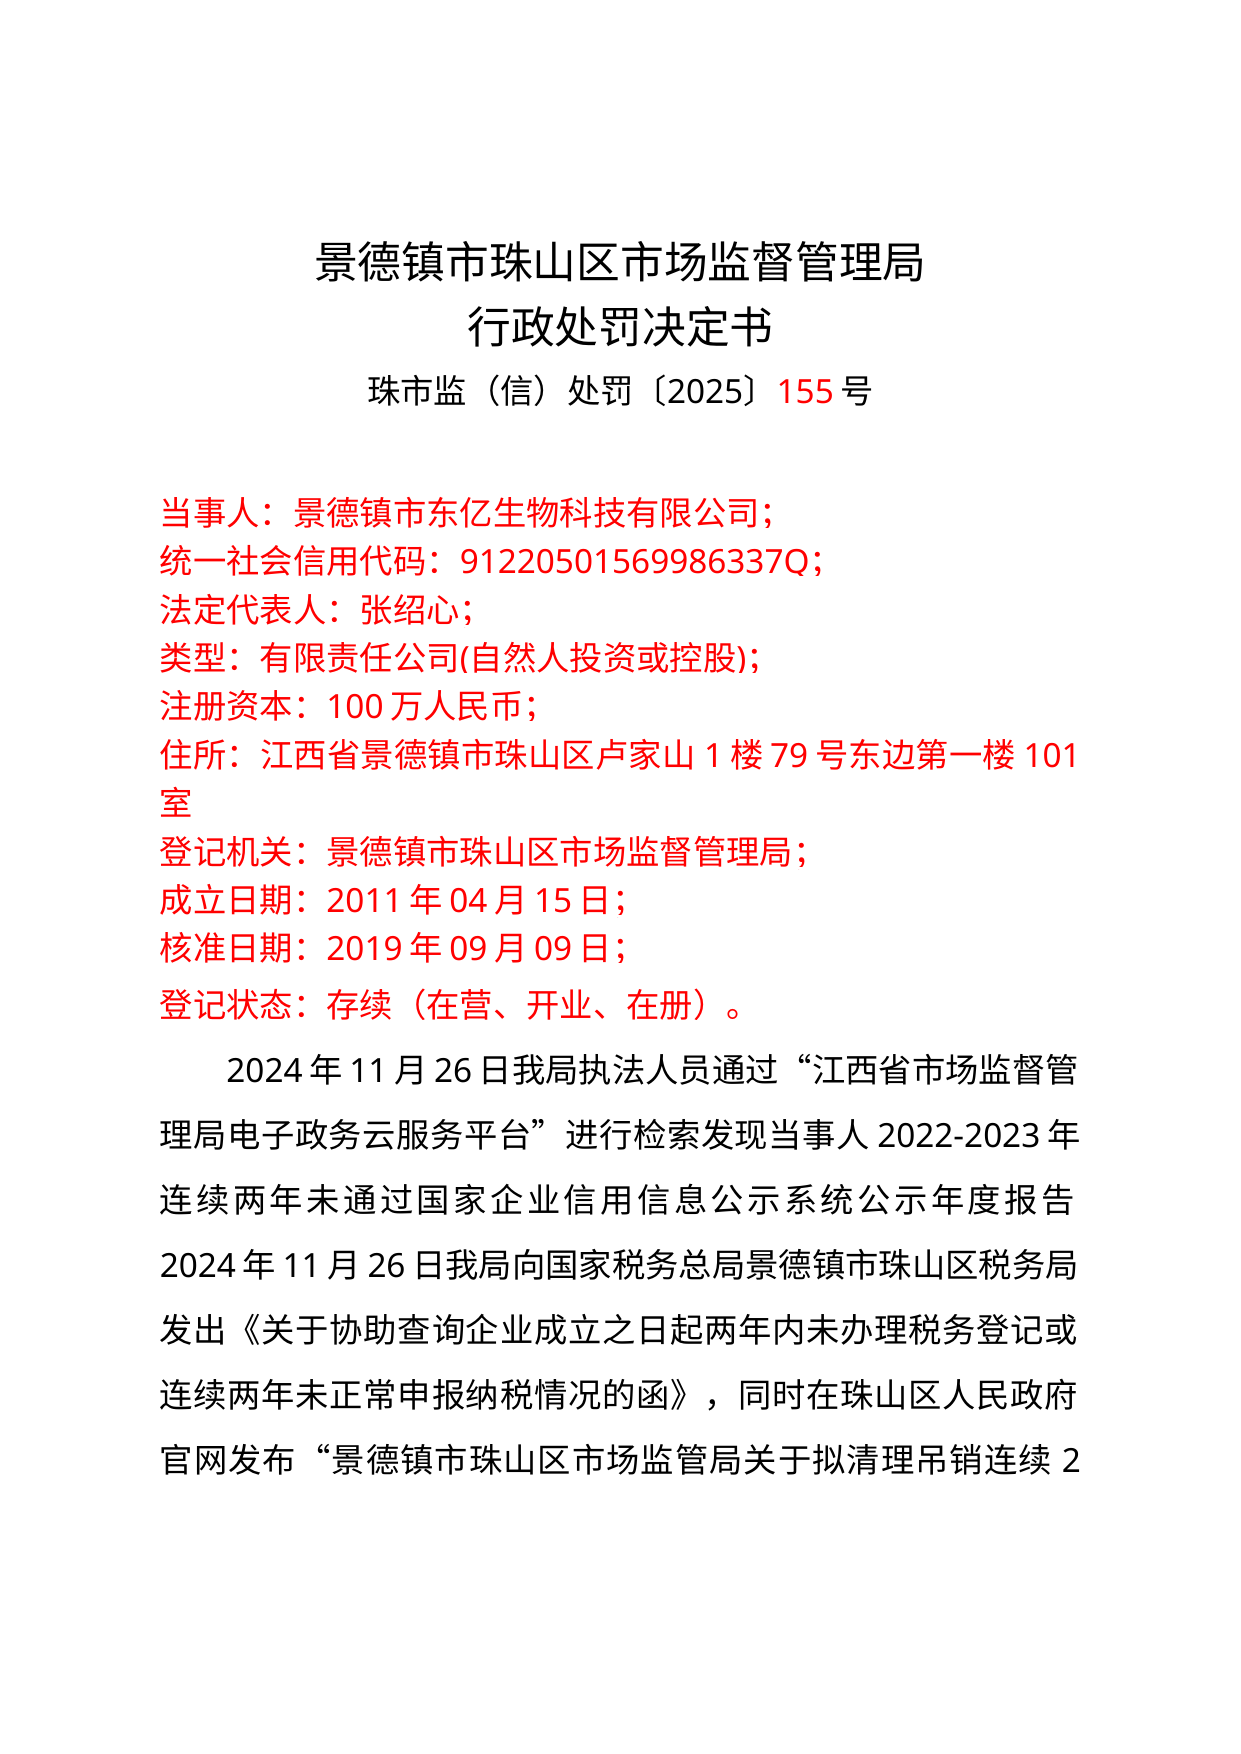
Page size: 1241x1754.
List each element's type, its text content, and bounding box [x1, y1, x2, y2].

text 住所：江西省景德镇市珠山区卢家山1楼79号东边第一楼101室 [159, 729, 1081, 825]
text 珠市监（信）处罚〔2025〕155号 [159, 357, 1081, 422]
text 成立日期：2011年04月15日； [159, 874, 1081, 922]
subtitle 行政处罚决定书 [159, 292, 1081, 357]
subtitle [159, 1036, 1081, 1491]
text 类型：有限责任公司(自然人投资或控股)； [159, 632, 1081, 680]
text 当事人：景德镇市东亿生物科技有限公司； [159, 487, 1081, 535]
subtitle 景德镇市珠山区市场监督管理局 [159, 227, 1081, 292]
text 法定代表人：张绍心； [159, 584, 1081, 632]
text 登记状态：存续（在营、开业、在册）。 [159, 971, 1081, 1036]
text 核准日期：2019年09月09日； [159, 922, 1081, 971]
text 注册资本：100万人民币； [159, 680, 1081, 729]
text 登记机关：景德镇市珠山区市场监督管理局； [159, 825, 1081, 874]
text 统一社会信用代码：91220501569986337Q； [159, 535, 1081, 584]
